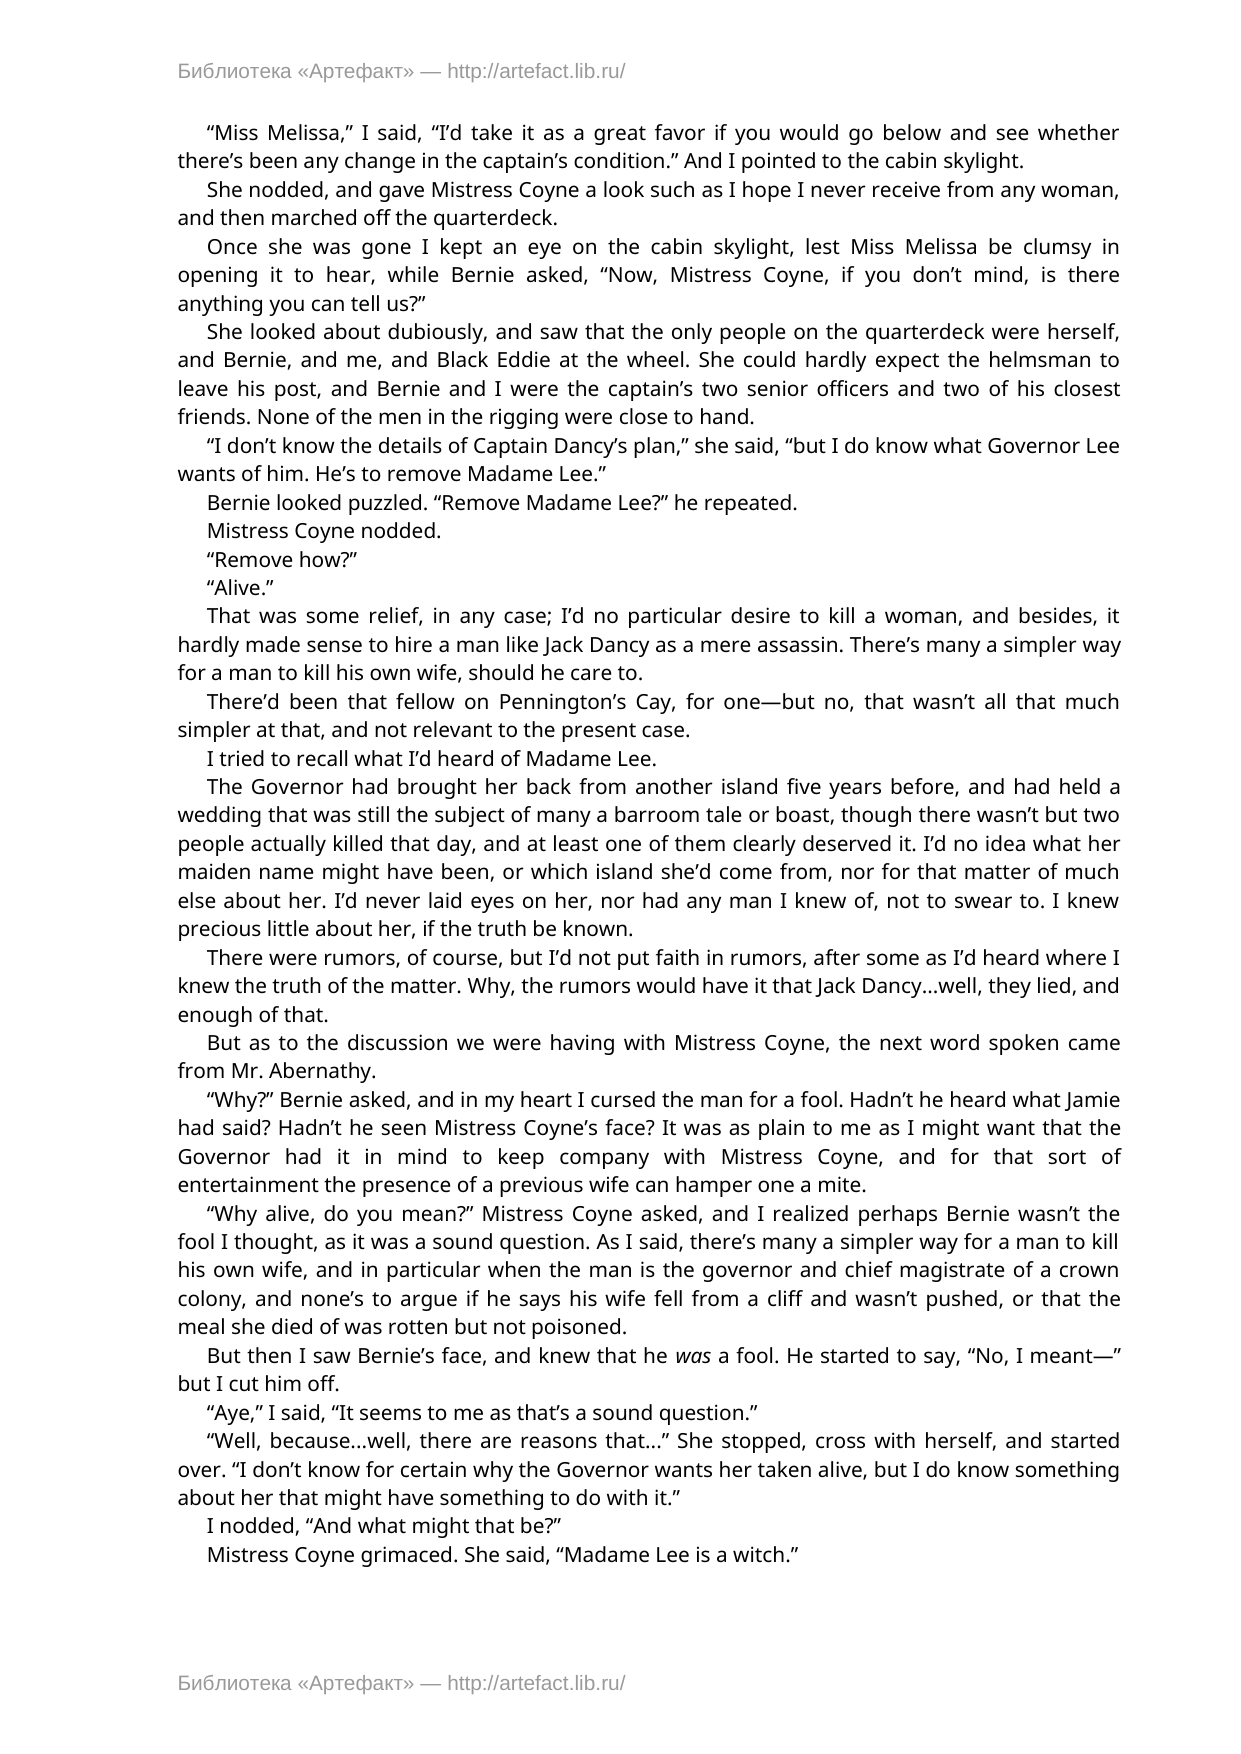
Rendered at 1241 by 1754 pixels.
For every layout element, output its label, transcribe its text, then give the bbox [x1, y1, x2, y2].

text “Alive.” [177, 573, 1122, 602]
text “I don’t know the details of Captain Dancy’s plan,” she said, “but I do know what Governor Lee wants of him. He’s to remove Madame Lee.” [177, 431, 1122, 488]
text She looked about dubiously, and saw that the only people on the quarterdeck were herself, and Bernie, and me, and Black Eddie at the wheel. She could hardly expect the helmsman to leave his post, and Bernie and I were the captain’s two senior officers and two of his closest friends. None of the men in the rigging were close to hand. [177, 317, 1122, 431]
text Bernie looked puzzled. “Remove Madame Lee?” he repeated. [177, 488, 1122, 516]
text “Remove how?” [177, 545, 1122, 573]
text “Why alive, do you mean?” Mistress Coyne asked, and I realized perhaps Bernie wasn’t the fool I thought, as it was a sound question. As I said, there’s many a simpler way for a man to kill his own wife, and in particular when the man is the governor and chief magistrate of a crown colony, and none’s to argue if he says his wife fell from a cliff and wasn’t pushed, or that the meal she died of was rotten but not poisoned. [177, 1199, 1122, 1341]
text “Aye,” I said, “It seems to me as that’s a sound question.” [177, 1398, 1122, 1426]
text I nodded, “And what might that be?” [177, 1512, 1122, 1540]
text The Governor had brought her back from another island five years before, and had held a wedding that was still the subject of many a barroom tale or boast, though there wasn’t but two people actually killed that day, and at least one of them clearly deserved it. I’d no idea what her maiden name might have been, or which island she’d come from, nor for that matter of much else about her. I’d never laid eyes on her, nor had any man I knew of, not to swear to. I knew precious little about her, if the truth be known. [177, 772, 1122, 943]
text Mistress Coyne grimaced. She said, “Madame Lee is a witch.” [177, 1540, 1122, 1568]
text “Why?” Bernie asked, and in my heart I cursed the man for a fool. Hadn’t he heard what Jamie had said? Hadn’t he seen Mistress Coyne’s face? It was as plain to me as I might want that the Governor had it in mind to keep company with Mistress Coyne, and for that sort of entertainment the presence of a previous wife can hamper one a mite. [177, 1085, 1122, 1199]
text I tried to recall what I’d heard of Madame Lee. [177, 744, 1122, 772]
text That was some relief, in any case; I’d no particular desire to kill a woman, and besides, it hardly made sense to hire a man like Jack Dancy as a mere assassin. There’s many a simpler way for a man to kill his own wife, should he care to. [177, 602, 1122, 687]
text There were rumors, of course, but I’d not put faith in rumors, after some as I’d heard where I knew the truth of the matter. Why, the rumors would have it that Jack Dancy...well, they lied, and enough of that. [177, 943, 1122, 1028]
text There’d been that fellow on Pennington’s Cay, for one—but no, that wasn’t all that much simpler at that, and not relevant to the present case. [177, 687, 1122, 744]
text Mistress Coyne nodded. [177, 516, 1122, 545]
text “Miss Melissa,” I said, “I’d take it as a great favor if you would go below and see whether there’s been any change in the captain’s condition.” And I pointed to the cabin skylight. [177, 118, 1122, 175]
text But then I saw Bernie’s face, and knew that he was a fool. He started to say, “No, I meant—” but I cut him off. [177, 1341, 1122, 1398]
text She nodded, and gave Mistress Coyne a look such as I hope I never receive from any woman, and then marched off the quarterdeck. [177, 175, 1122, 232]
text Once she was gone I kept an eye on the cabin skylight, lest Miss Melissa be clumsy in opening it to hear, while Bernie asked, “Now, Mistress Coyne, if you don’t mind, is there anything you can tell us?” [177, 232, 1122, 317]
text But as to the discussion we were having with Mistress Coyne, the next word spoken came from Mr. Abernathy. [177, 1028, 1122, 1085]
text “Well, because...well, there are reasons that...” She stopped, cross with herself, and started over. “I don’t know for certain why the Governor wants her taken alive, but I do know something about her that might have something to do with it.” [177, 1426, 1122, 1512]
